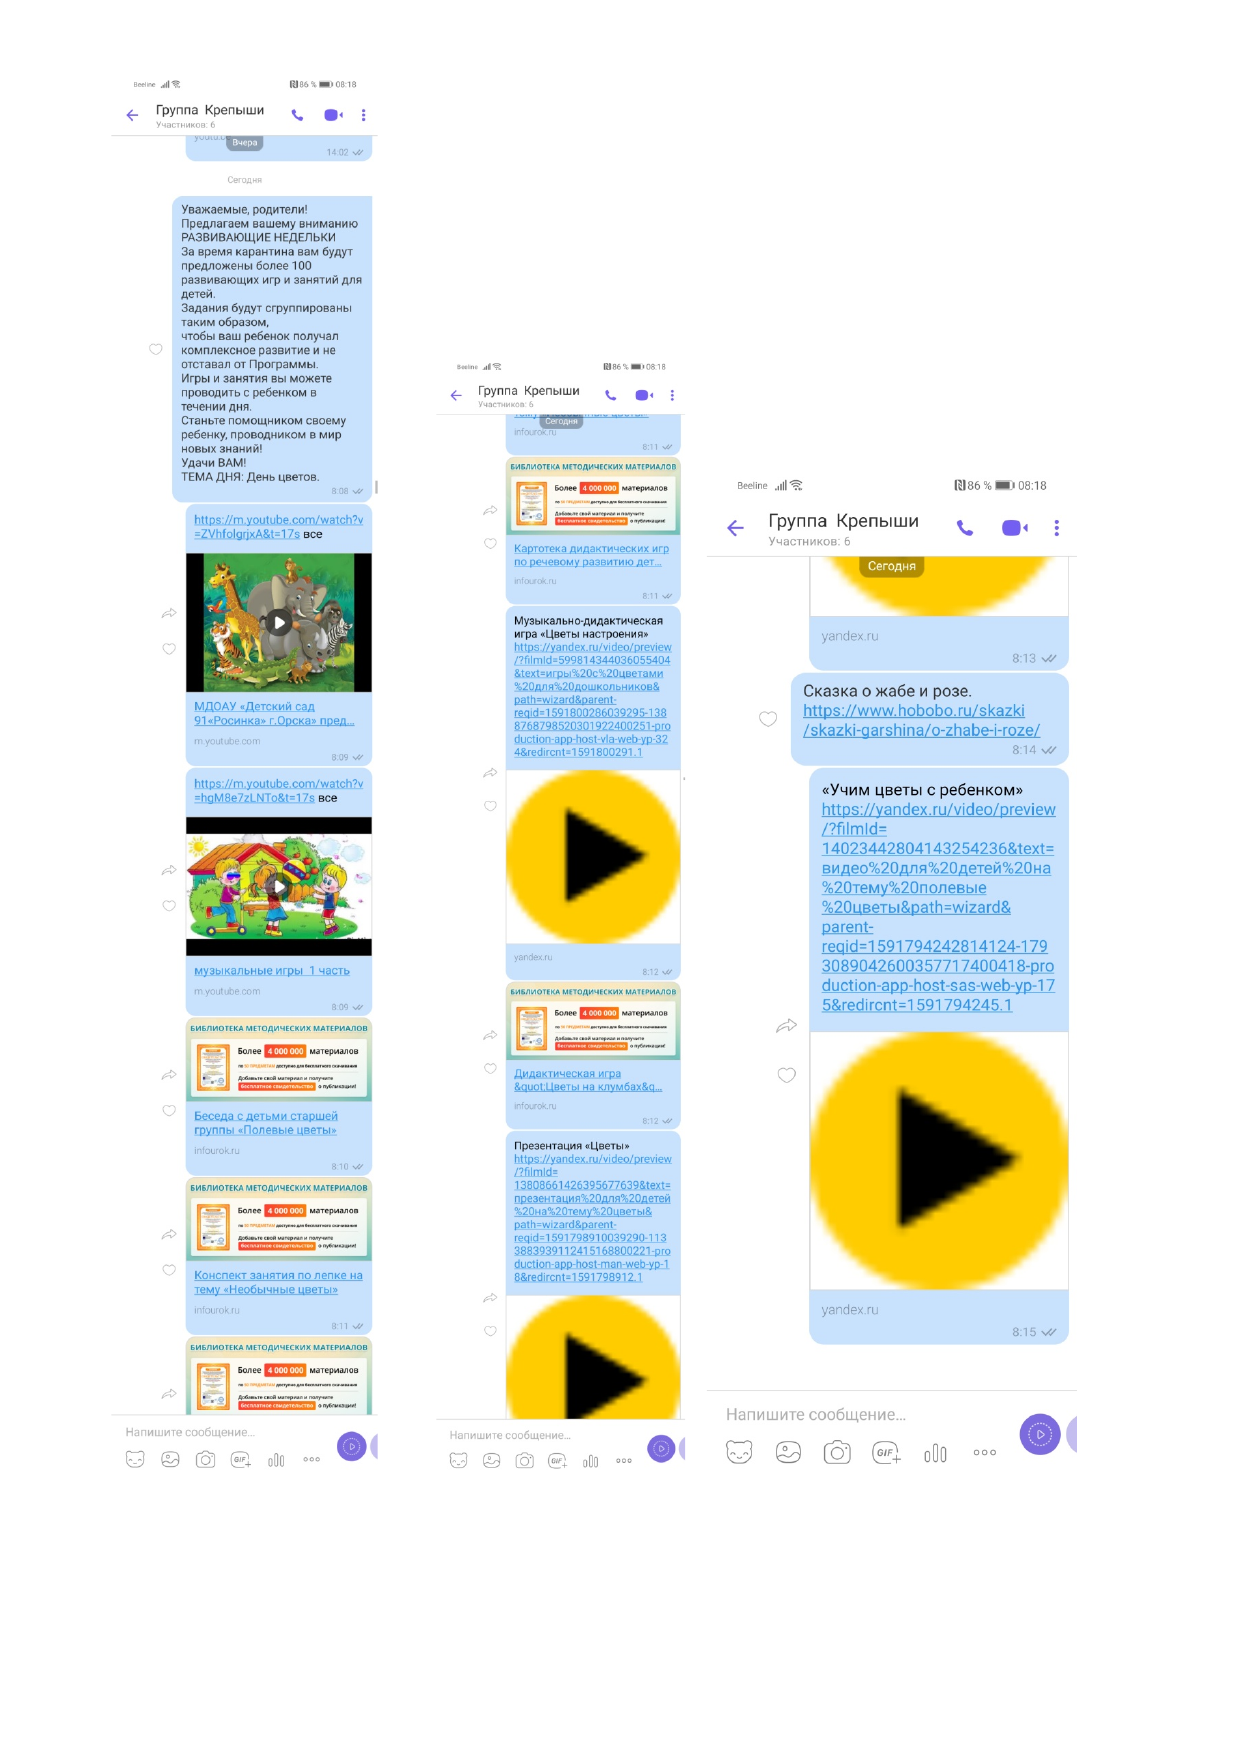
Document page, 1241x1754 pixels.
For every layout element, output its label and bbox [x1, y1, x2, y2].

picture [436, 357, 686, 1478]
picture [706, 471, 1077, 1478]
picture [111, 75, 378, 1478]
